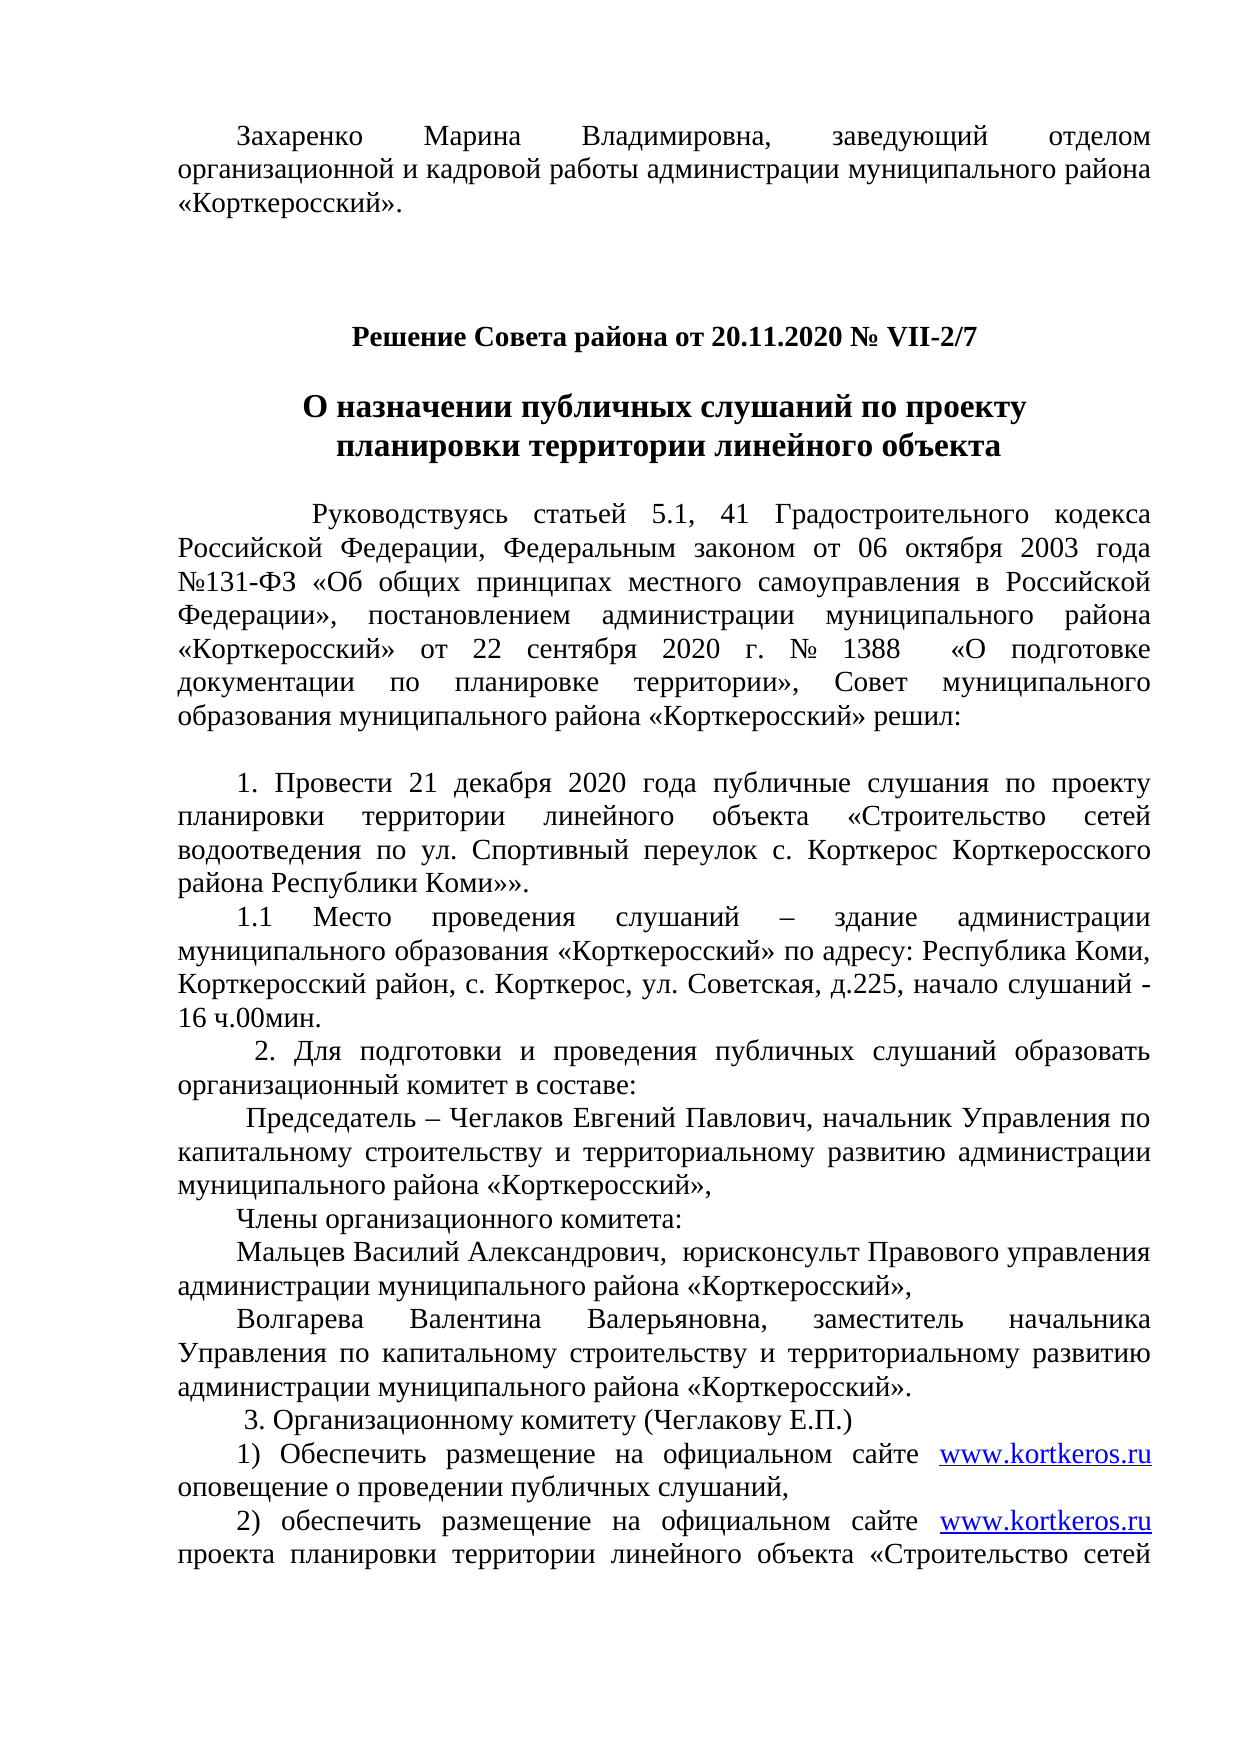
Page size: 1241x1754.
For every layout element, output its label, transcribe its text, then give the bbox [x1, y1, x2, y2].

text Руководствуясь статьей 5.1, 41 Градостроительного кодекса Российской Федерации, Федеральным законом от 06 октября 2003 года №131-ФЗ «Об общих принципах местного самоуправления в Российской Федерации», постановлением администрации муниципального района «Корткеросский» от 22 сентября 2020 г. № 1388 «О подготовке документации по планировке территории», Совет муниципального образования муниципального района «Корткеросский» решил: [177, 497, 1152, 731]
text Члены организационного комитета: [177, 1201, 1152, 1234]
text Решение Совета района от 20.11.2020 № VII-2/7 [177, 319, 1152, 353]
text Захаренко Марина Владимировна, заведующий отделом организационной и кадровой работы администрации муниципального района «Корткеросский». [177, 118, 1152, 219]
text О назначении публичных слушаний по проекту [177, 386, 1152, 425]
text 2. Для подготовки и проведения публичных слушаний образовать организационный комитет в составе: [177, 1033, 1152, 1100]
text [177, 1503, 1152, 1570]
text 1.1 Место проведения слушаний – здание администрации муниципального образования «Корткеросский» по адресу: Республика Коми, Корткеросский район, с. Корткерос, ул. Советская, д.225, начало слушаний -16 ч.00мин. [177, 899, 1152, 1033]
text 1. Провести 21 декабря 2020 года публичные слушания по проекту планировки территории линейного объекта «Строительство сетей водоотведения по ул. Спортивный переулок с. Корткерос Корткеросского района Республики Коми»». [177, 765, 1152, 899]
text Мальцев Василий Александрович, юрисконсульт Правового управления администрации муниципального района «Корткеросский», [177, 1234, 1152, 1302]
text Волгарева Валентина Валерьяновна, заместитель начальника Управления по капитальному строительству и территориальному развитию администрации муниципального района «Корткеросский». [177, 1302, 1152, 1402]
text планировки территории линейного объекта [177, 425, 1152, 463]
text 1) Обеспечить размещение на официальном сайте www.kortkeros.ru оповещение о проведении публичных слушаний, [177, 1436, 1152, 1503]
text 3. Организационному комитету (Чеглакову Е.П.) [177, 1402, 1152, 1436]
text Председатель – Чеглаков Евгений Павлович, начальник Управления по капитальному строительству и территориальному развитию администрации муниципального района «Корткеросский», [177, 1100, 1152, 1201]
